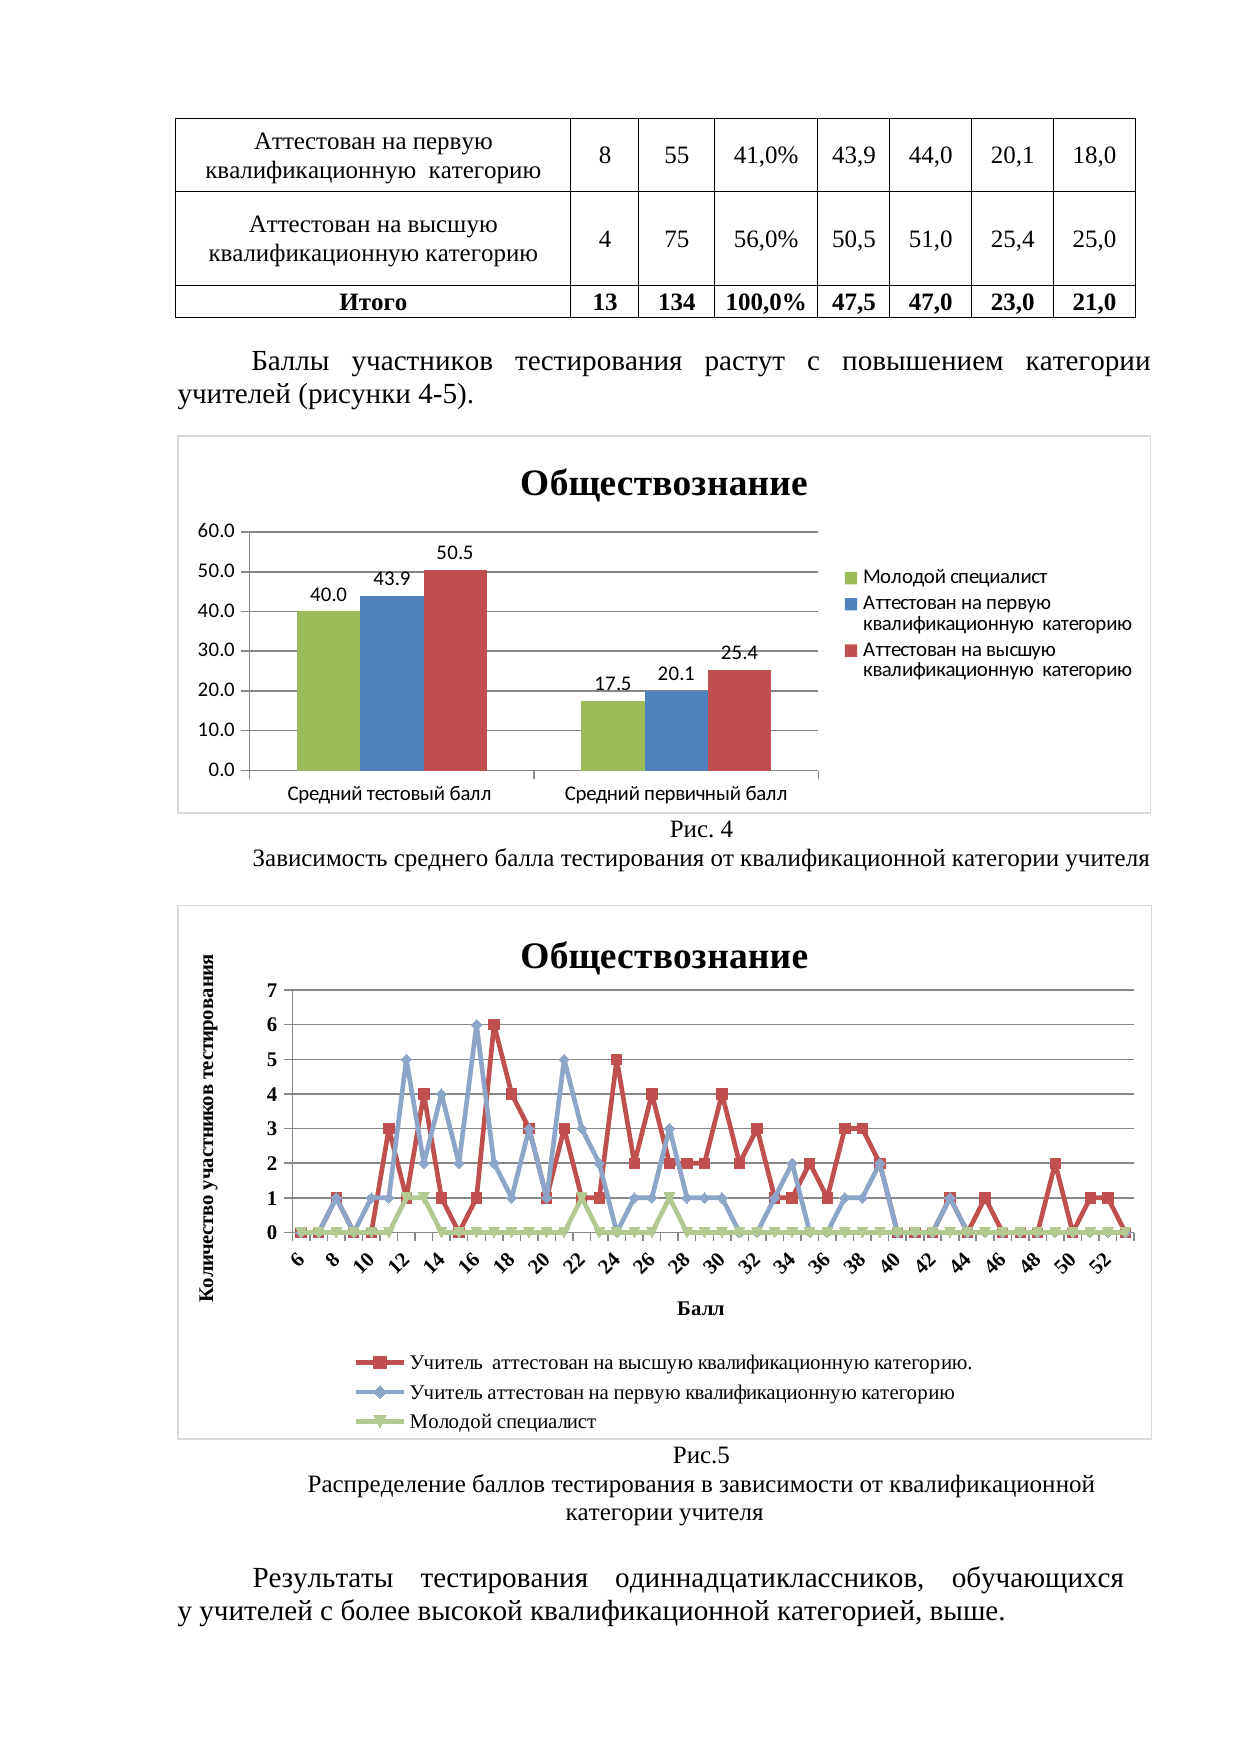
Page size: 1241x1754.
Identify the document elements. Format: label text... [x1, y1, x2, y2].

table_cell 25,4 [972, 192, 1053, 284]
table_cell 18,0 [1054, 119, 1135, 191]
table_cell 13 [571, 286, 638, 317]
table_cell 8 [571, 119, 638, 191]
text Результаты тестирования одиннадцатиклассников, обучающихся у учителей с более высокой квалификационной категорией, выше. [177, 1560, 1152, 1627]
table_cell Аттестован на первую квалификационную категорию [176, 119, 570, 191]
text Рис. 4 [177, 814, 1152, 843]
table_cell 21,0 [1054, 286, 1135, 317]
table_cell 25,0 [1054, 192, 1135, 284]
table_cell 55 [639, 119, 714, 191]
table_cell 134 [639, 286, 714, 317]
text Баллы участников тестирования растут с повышением категории учителей (рисунки 4-5). [177, 343, 1152, 410]
table_cell 20,1 [972, 119, 1053, 191]
table_cell 47,0 [890, 286, 971, 317]
text Зависимость среднего балла тестирования от квалификационной категории учителя [177, 843, 1152, 871]
table_cell 47,5 [818, 286, 889, 317]
table_cell 41,0% [715, 119, 817, 191]
text Рис.5 [177, 1440, 1152, 1469]
table_cell 44,0 [890, 119, 971, 191]
table_cell 50,5 [818, 192, 889, 284]
table_cell Итого [176, 286, 570, 317]
table_cell 43,9 [818, 119, 889, 191]
table_cell Аттестован на высшую квалификационную категорию [176, 192, 570, 284]
table_cell 4 [571, 192, 638, 284]
table_cell 100,0% [715, 286, 817, 317]
text Распределение баллов тестирования в зависимости от квалификационной категории учителя [177, 1469, 1152, 1526]
table_cell 23,0 [972, 286, 1053, 317]
table_cell 51,0 [890, 192, 971, 284]
table_cell 75 [639, 192, 714, 284]
table_cell 56,0% [715, 192, 817, 284]
